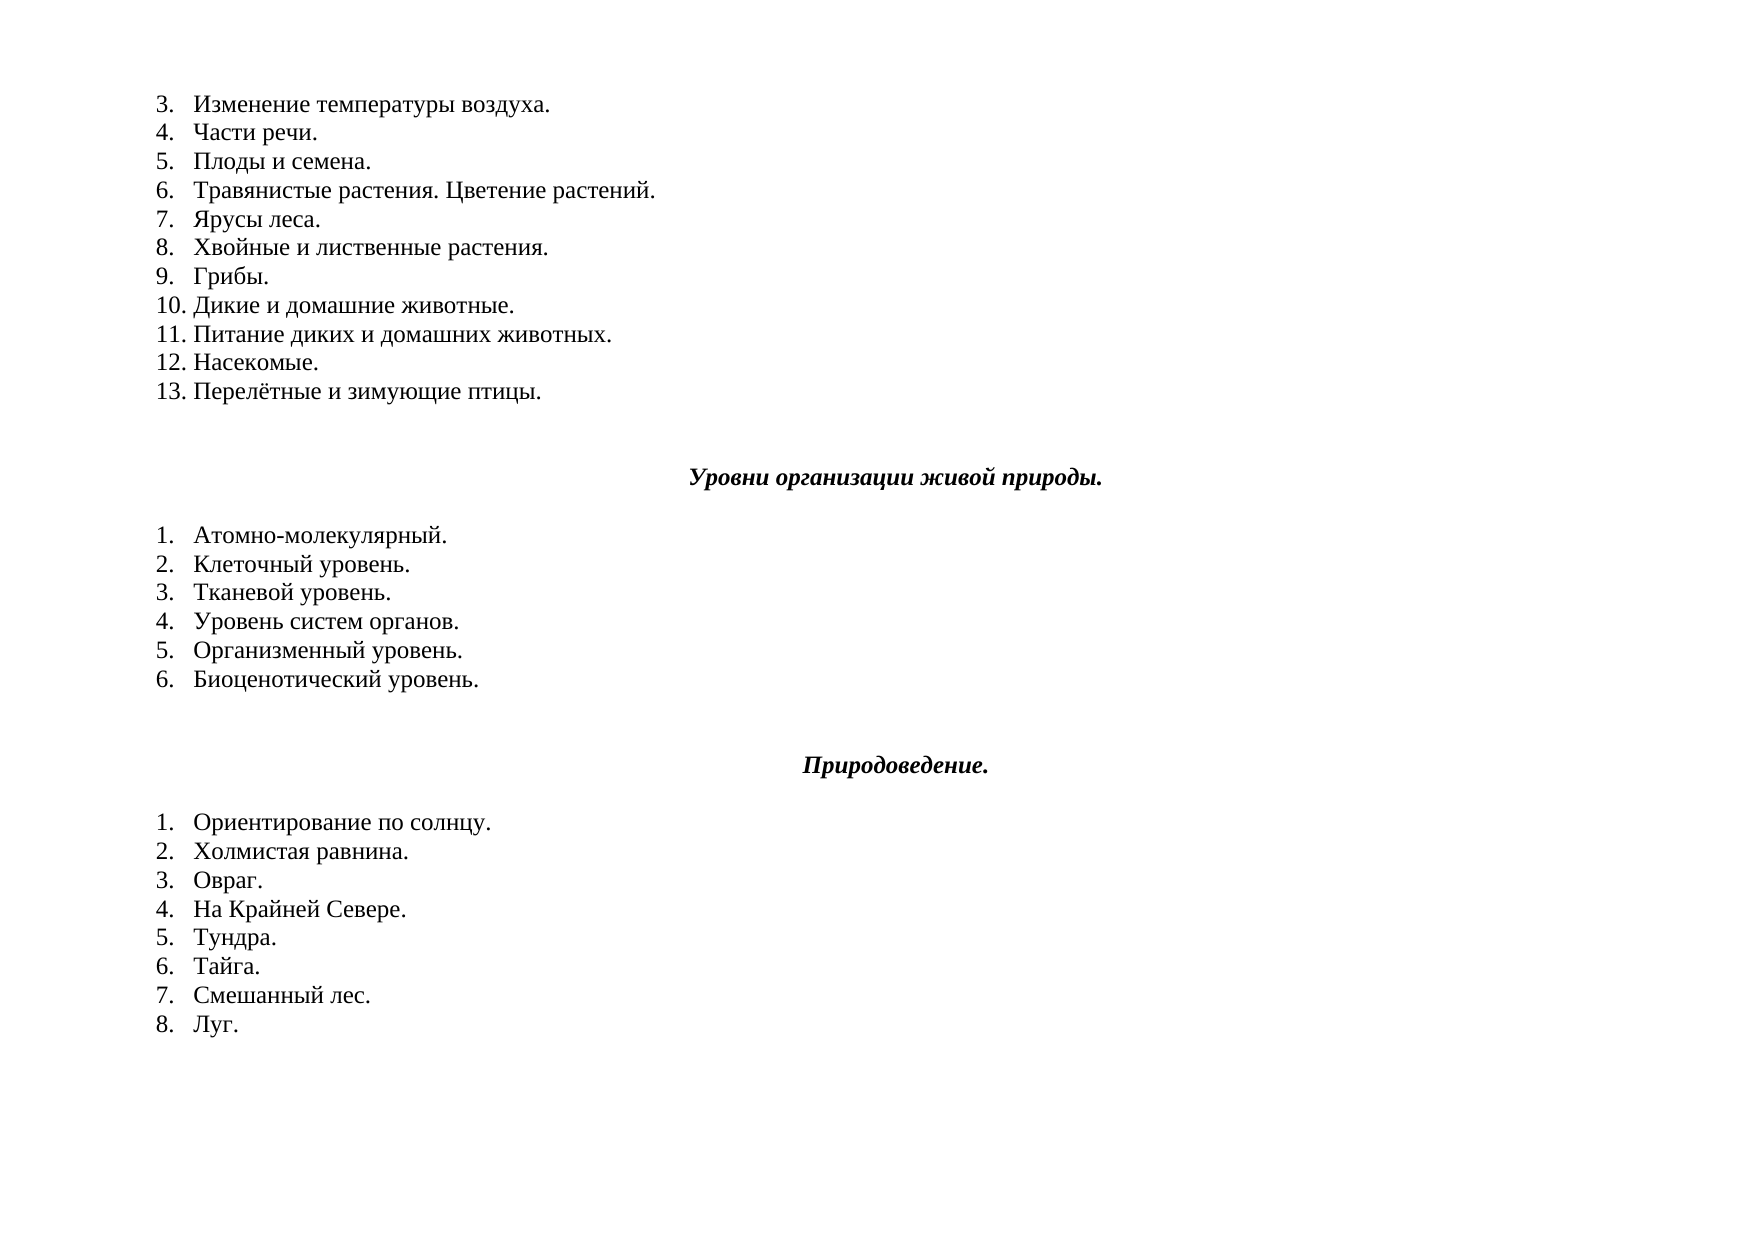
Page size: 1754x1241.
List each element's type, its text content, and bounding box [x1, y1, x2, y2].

list Холмистая равнина. [156, 836, 1636, 865]
list Плоды и семена. [156, 146, 1636, 175]
list Биоценотический уровень. [156, 664, 1636, 692]
text Уровни организации живой природы. [156, 462, 1636, 491]
list Изменение температуры воздуха. [156, 89, 1636, 117]
list Атомно-молекулярный. [156, 520, 1636, 549]
list Клеточный уровень. [156, 549, 1636, 577]
list Тайга. [156, 951, 1636, 980]
list Насекомые. [156, 347, 1636, 376]
list Перелётные и зимующие птицы. [156, 376, 1636, 405]
list На Крайней Севере. [156, 894, 1636, 922]
list Грибы. [156, 261, 1636, 290]
list Ориентирование по солнцу. [156, 807, 1636, 836]
list Тканевой уровень. [156, 577, 1636, 606]
list Тундра. [156, 922, 1636, 951]
list Питание диких и домашних животных. [156, 319, 1636, 347]
list Организменный уровень. [156, 635, 1636, 664]
list Травянистые растения. Цветение растений. [156, 175, 1636, 204]
list Уровень систем органов. [156, 606, 1636, 635]
list Смешанный лес. [156, 980, 1636, 1009]
list Хвойные и лиственные растения. [156, 232, 1636, 261]
list Луг. [156, 1009, 1636, 1037]
list Дикие и домашние животные. [156, 290, 1636, 319]
text Природоведение. [156, 750, 1636, 779]
list Ярусы леса. [156, 204, 1636, 232]
list Овраг. [156, 865, 1636, 894]
list Части речи. [156, 117, 1636, 146]
